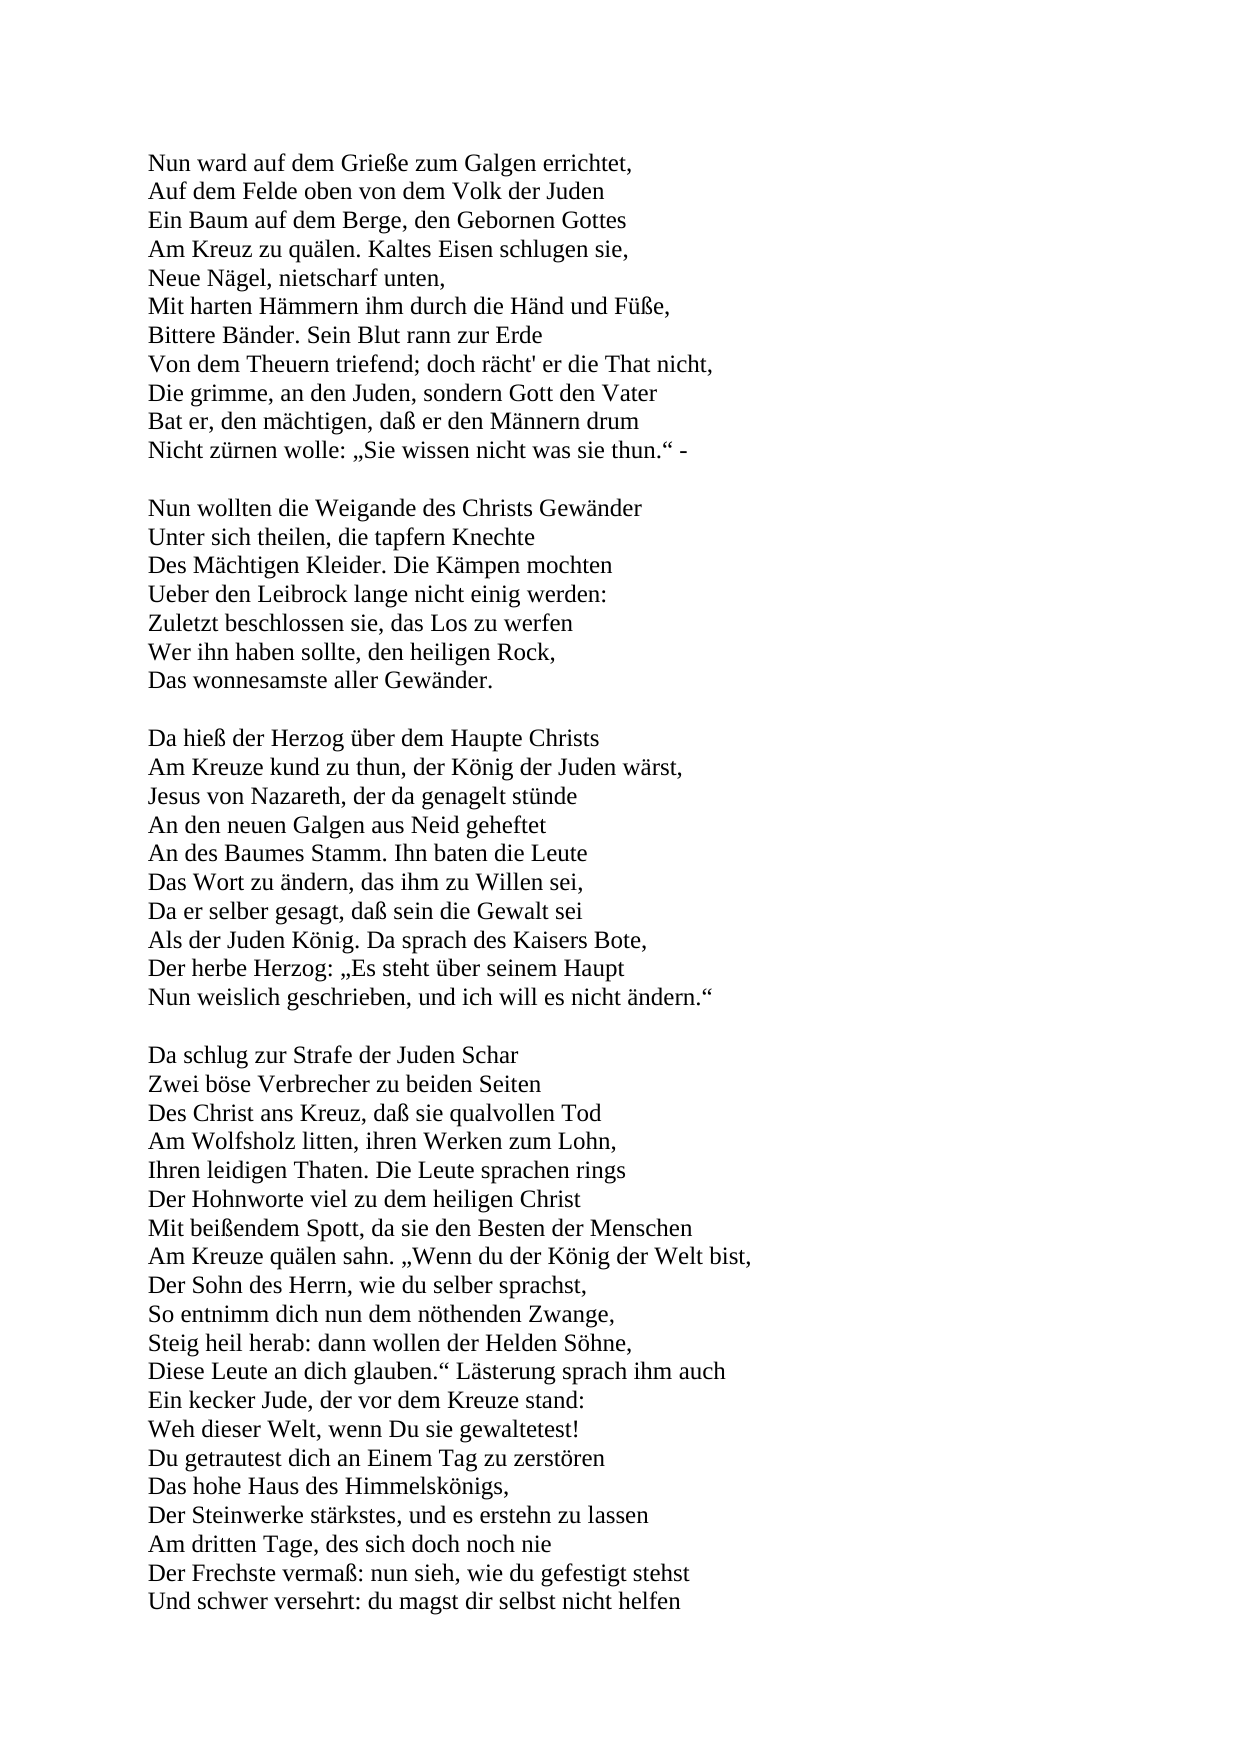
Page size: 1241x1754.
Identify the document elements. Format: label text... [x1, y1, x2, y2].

text Da hieß der Herzog über dem Haupte Christs Am Kreuze kund zu thun, der König der Juden wärst, Jesus von Nazareth, der da genagelt stünde An den neuen Galgen aus Neid geheftet An des Baumes Stamm. Ihn baten die Leute Das Wort zu ändern, das ihm zu Willen sei, Da er selber gesagt, daß sein die Gewalt sei Als der Juden König. Da sprach des Kaisers Bote, Der herbe Herzog: „Es steht über seinem Haupt Nun weislich geschrieben, und ich will es nicht ändern.“ [148, 723, 1093, 1011]
text Nun wollten die Weigande des Christs Gewänder Unter sich theilen, die tapfern Knechte Des Mächtigen Kleider. Die Kämpen mochten Ueber den Leibrock lange nicht einig werden: Zuletzt beschlossen sie, das Los zu werfen Wer ihn haben sollte, den heiligen Rock, Das wonnesamste aller Gewänder. [148, 493, 1093, 694]
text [148, 1040, 1093, 1615]
text Nun ward auf dem Grieße zum Galgen errichtet, Auf dem Felde oben von dem Volk der Juden Ein Baum auf dem Berge, den Gebornen Gottes Am Kreuz zu quälen. Kaltes Eisen schlugen sie, Neue Nägel, nietscharf unten, Mit harten Hämmern ihm durch die Händ und Füße, Bittere Bänder. Sein Blut rann zur Erde Von dem Theuern triefend; doch rächt' er die That nicht, Die grimme, an den Juden, sondern Gott den Vater Bat er, den mächtigen, daß er den Männern drum Nicht zürnen wolle: „Sie wissen nicht was sie thun.“ - [148, 148, 1093, 464]
